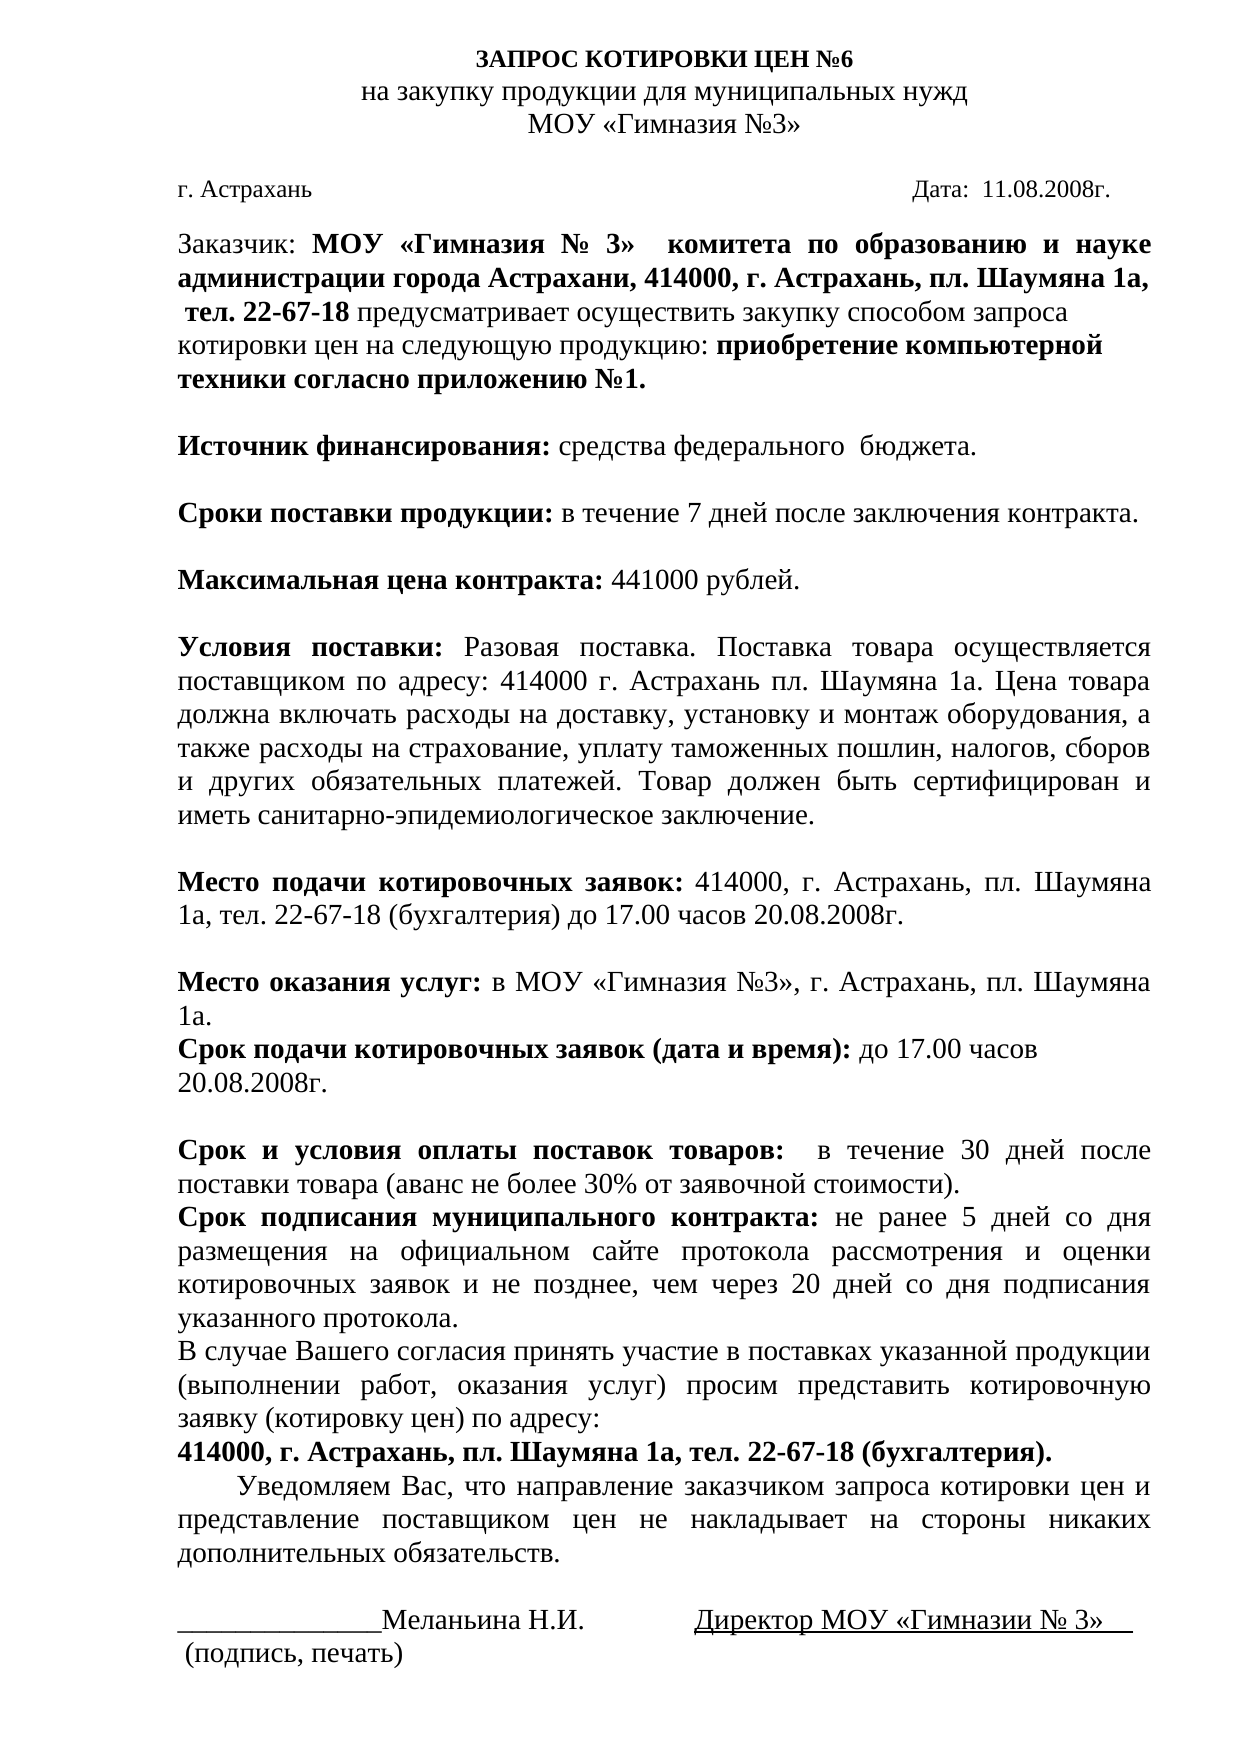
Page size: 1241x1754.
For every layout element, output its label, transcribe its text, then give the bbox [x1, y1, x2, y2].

subtitle ЗАПРОС КОТИРОВКИ ЦЕН №6 [177, 44, 1152, 73]
text 414000, г. Астрахань, пл. Шаумяна 1а, тел. 22-67-18 (бухгалтерия). [177, 1434, 1152, 1468]
text Место подачи котировочных заявок: 414000, г. Астрахань, пл. Шаумяна 1а, тел. 22-67-18 (бухгалтерия) до 17.00 часов 20.08.2008г. [177, 864, 1152, 931]
text Место оказания услуг: в МОУ «Гимназия №3», г. Астрахань, пл. Шаумяна 1а. [177, 964, 1152, 1032]
text Срок подачи котировочных заявок (дата и время): до 17.00 часов 20.08.2008г. [177, 1032, 1152, 1099]
text тел. 22-67-18 предусматривает осуществить закупку способом запроса котировки цен на следующую продукцию: приобретение компьютерной техники согласно приложению №1. [177, 294, 1152, 394]
text Уведомляем Вас, что направление заказчиком запроса котировки цен и представление поставщиком цен не накладывает на стороны никаких дополнительных обязательств. [177, 1468, 1152, 1568]
text Источник финансирования: средства федерального бюджета. [177, 428, 1152, 461]
text Условия поставки: Разовая поставка. Поставка товара осуществляется поставщиком по адресу: 414000 г. Астрахань пл. Шаумяна 1а. Цена товара должна включать расходы на доставку, установку и монтаж оборудования, а также расходы на страхование, уплату таможенных пошлин, налогов, сборов и других обязательных платежей. Товар должен быть сертифицирован и иметь санитарно-эпидемиологическое заключение. [177, 629, 1152, 830]
text МОУ «Гимназия №3» [177, 107, 1152, 140]
text Заказчик: МОУ «Гимназия № 3» комитета по образованию и науке администрации города Астрахани, 414000, г. Астрахань, пл. Шаумяна 1а, [177, 227, 1152, 294]
text (подпись, печать) [177, 1635, 1152, 1669]
text Срок и условия оплаты поставок товаров: в течение 30 дней после поставки товара (аванс не более 30% от заявочной стоимости). [177, 1132, 1152, 1199]
text ______________Меланьина Н.И. Директор МОУ «Гимназии № 3»__ [177, 1602, 1152, 1635]
text Сроки поставки продукции: в течение 7 дней после заключения контракта. [177, 495, 1152, 528]
text Срок подписания муниципального контракта: не ранее 5 дней со дня размещения на официальном сайте протокола рассмотрения и оценки котировочных заявок и не позднее, чем через 20 дней со дня подписания указанного протокола. [177, 1199, 1152, 1333]
subtitle г. Астрахань Дата: 11.08.2008г. [177, 174, 1152, 202]
text на закупку продукции для муниципальных нужд [177, 73, 1152, 107]
text Максимальная цена контракта: 441000 рублей. [177, 562, 1152, 596]
text В случае Вашего согласия принять участие в поставках указанной продукции (выполнении работ, оказания услуг) просим представить котировочную заявку (котировку цен) по адресу: [177, 1333, 1152, 1434]
